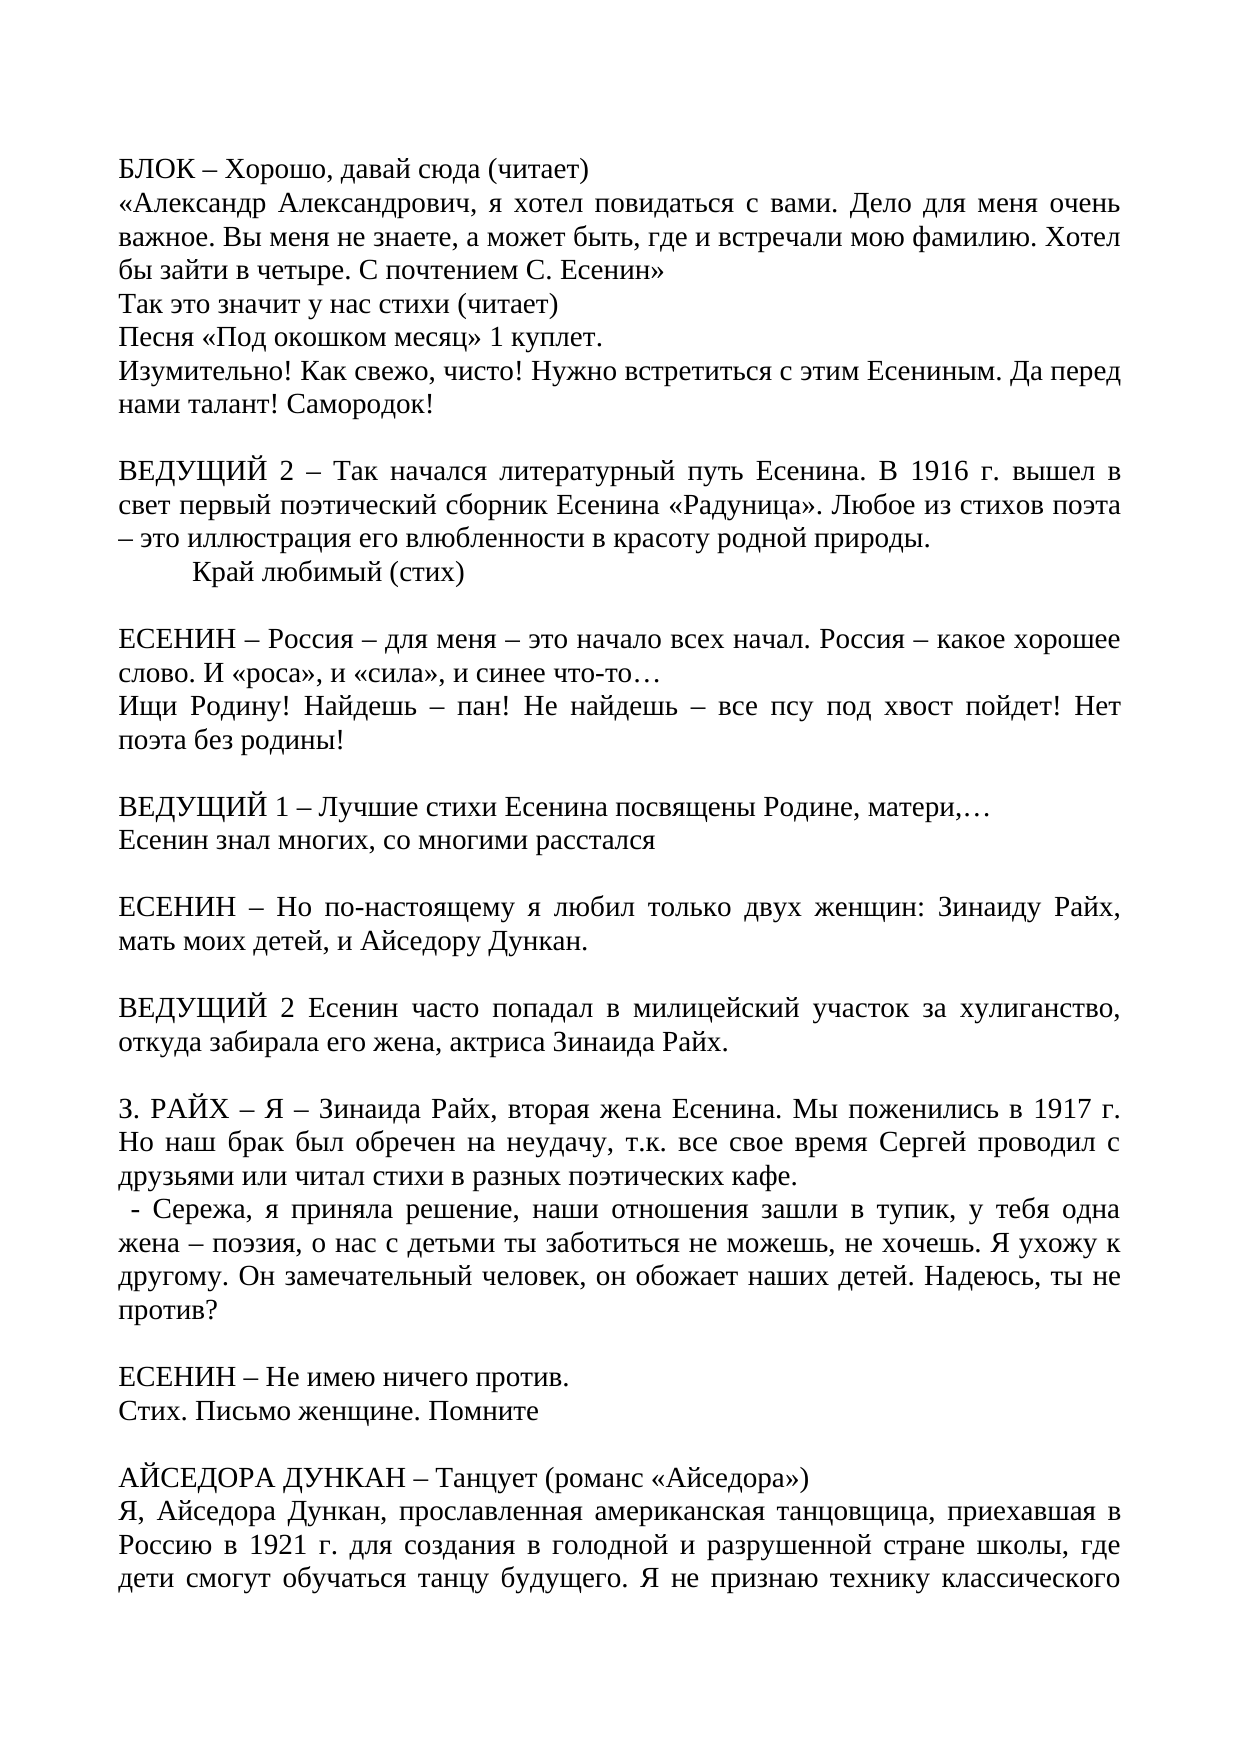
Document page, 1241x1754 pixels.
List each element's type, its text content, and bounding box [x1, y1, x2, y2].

text Изумительно! Как свежо, чисто! Нужно встретиться с этим Есениным. Да перед нами талант! Самородок! [118, 353, 1122, 420]
text Край любимый (стих) [118, 554, 1122, 588]
text ВЕДУЩИЙ 2 – Так начался литературный путь Есенина. В 1916 г. вышел в свет первый поэтический сборник Есенина «Радуница». Любое из стихов поэта – это иллюстрация его влюбленности в красоту родной природы. [118, 453, 1122, 554]
text АЙСЕДОРА ДУНКАН – Танцует (романс «Айседора») [118, 1460, 1122, 1493]
text ВЕДУЩИЙ 1 – Лучшие стихи Есенина посвящены Родине, матери,… [118, 789, 1122, 822]
text Есенин знал многих, со многими расстался [118, 822, 1122, 856]
text Ищи Родину! Найдешь – пан! Не найдешь – все псу под хвост пойдет! Нет поэта без родины! [118, 688, 1122, 755]
text ЕСЕНИН – Но по-настоящему я любил только двух женщин: Зинаиду Райх, мать моих детей, и Айседору Дункан. [118, 889, 1122, 957]
text БЛОК – Хорошо, давай сюда (читает) [118, 152, 1122, 185]
text ЕСЕНИН – Россия – для меня – это начало всех начал. Россия – какое хорошее слово. И «роса», и «сила», и синее что-то… [118, 621, 1122, 688]
text «Александр Александрович, я хотел повидаться с вами. Дело для меня очень важное. Вы меня не знаете, а может быть, где и встречали мою фамилию. Хотел бы зайти в четыре. С почтением С. Есенин» [118, 185, 1122, 286]
text Стих. Письмо женщине. Помните [118, 1393, 1122, 1426]
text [118, 1493, 1122, 1594]
text З. РАЙХ – Я – Зинаида Райх, вторая жена Есенина. Мы поженились в 1917 г. Но наш брак был обречен на неудачу, т.к. все свое время Сергей проводил с друзьями или читал стихи в разных поэтических кафе. [118, 1091, 1122, 1191]
text ВЕДУЩИЙ 2 Есенин часто попадал в милицейский участок за хулиганство, откуда забирала его жена, актриса Зинаида Райх. [118, 990, 1122, 1057]
text Так это значит у нас стихи (читает) [118, 286, 1122, 319]
text ЕСЕНИН – Не имею ничего против. [118, 1359, 1122, 1393]
text - Сережа, я приняла решение, наши отношения зашли в тупик, у тебя одна жена – поэзия, о нас с детьми ты заботиться не можешь, не хочешь. Я ухожу к другому. Он замечательный человек, он обожает наших детей. Надеюсь, ты не против? [118, 1191, 1122, 1326]
text Песня «Под окошком месяц» 1 куплет. [118, 319, 1122, 353]
